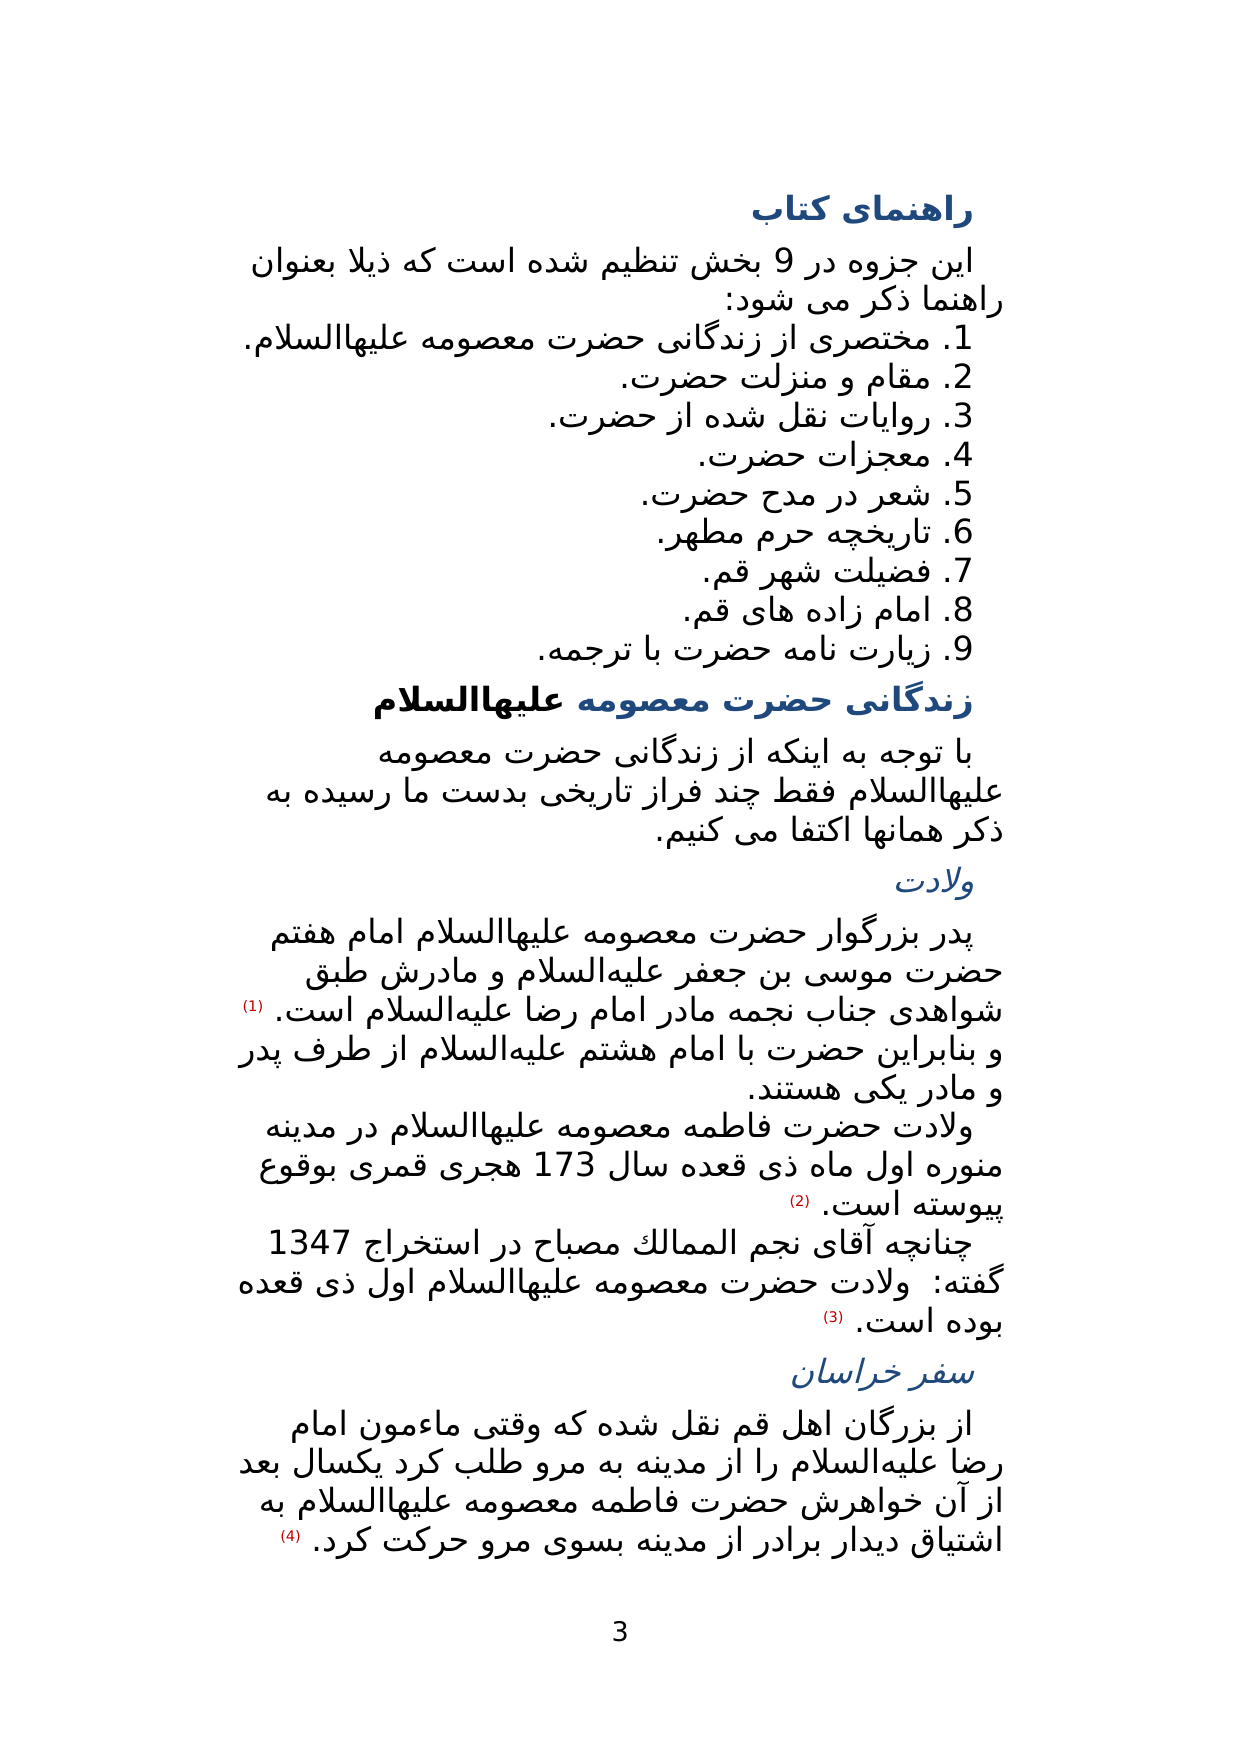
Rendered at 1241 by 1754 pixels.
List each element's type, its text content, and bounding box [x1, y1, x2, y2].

text 4. معجزات حضرت. [236, 435, 1004, 474]
subtitle ولادت [236, 861, 1004, 900]
subtitle راهنماى كتاب [236, 190, 1004, 228]
text 8. امام زاده هاى قم. [236, 591, 1004, 629]
text اين جزوه در 9 بخش تنظيم شده است كه ذيلا بعنوان راهنما ذكر مى شود: [236, 241, 1004, 319]
text ولادت حضرت فاطمه معصومه عليها‌السلام در مدينه منوره اول ماه ذى قعده سال 173 هجرى قمرى بوقوع پيوسته است. (2) [236, 1107, 1004, 1223]
text با توجه به اينكه از زندگانى حضرت معصومه عليها‌السلام فقط چند فراز تاريخى بدست ما رسيده به ذكر همانها اكتفا مى كنيم. [236, 732, 1004, 849]
text 9. زيارت نامه حضرت با ترجمه. [236, 629, 1004, 668]
text 5. شعر در مدح حضرت. [236, 474, 1004, 513]
text 6. تاريخچه حرم مطهر. [236, 513, 1004, 552]
text 1. مختصرى از زندگانى حضرت معصومه عليها‌السلام. [236, 319, 1004, 358]
text 3. روايات نقل شده از حضرت. [236, 396, 1004, 435]
subtitle زندگانى حضرت معصومه عليها‌السلام [236, 681, 1004, 720]
text از بزرگان اهل قم نقل شده كه وقتى ماءمون امام رضا عليه‌السلام را از مدينه به مرو طلب كرد يكسال بعد از آن خواهرش حضرت فاطمه معصومه عليها‌السلام به اشتياق ديدار برادر از مدينه بسوى مرو حركت كرد. (4) [236, 1404, 1004, 1559]
text 2. مقام و منزلت حضرت. [236, 358, 1004, 396]
text 7. فضيلت شهر قم. [236, 552, 1004, 591]
subtitle سفر خراسان [236, 1353, 1004, 1391]
text چنانچه آقاى نجم الممالك مصباح در استخراج 1347 گفته: ولادت حضرت معصومه عليها‌السلام اول ذى قعده بوده است. (3) [236, 1223, 1004, 1340]
text پدر بزرگوار حضرت معصومه عليها‌السلام امام هفتم حضرت موسى بن جعفر عليه‌السلام و مادرش طبق شواهدى جناب نجمه مادر امام رضا عليه‌السلام است. (1) و بنابراين حضرت با امام هشتم عليه‌السلام از طرف پدر و مادر يكى هستند. [236, 913, 1004, 1107]
